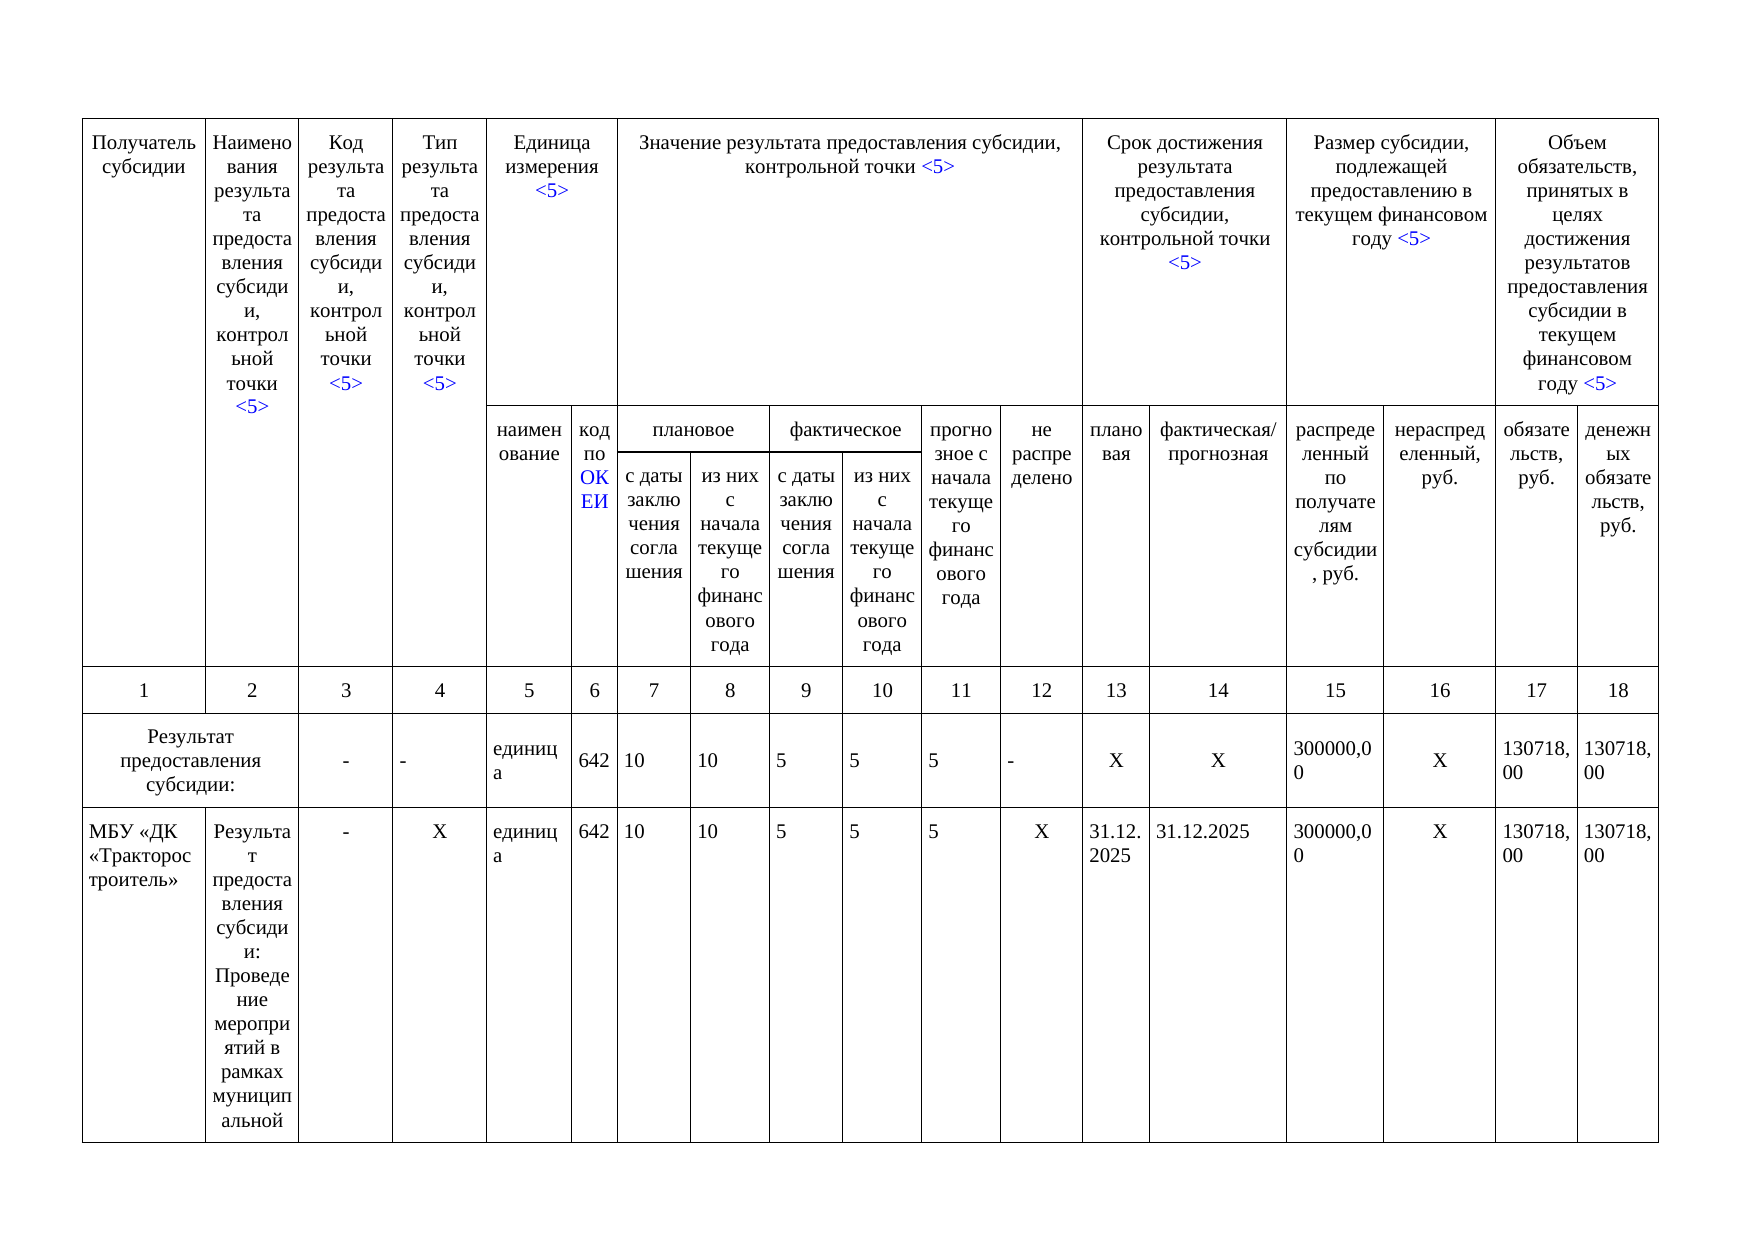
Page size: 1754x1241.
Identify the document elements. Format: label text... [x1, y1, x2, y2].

table_cell 300000,00 [1287, 808, 1383, 1142]
table_cell 5 [770, 808, 842, 1142]
table_cell 5 [922, 714, 1000, 807]
table_cell 4 [393, 667, 486, 713]
table_cell 5 [843, 808, 921, 1142]
table_cell единица [487, 808, 571, 1142]
table_cell с даты заключения соглашения [618, 453, 690, 666]
table_cell 1 [83, 667, 205, 713]
table_cell прогнозное с начала текущего финансового года [922, 406, 1000, 666]
table_cell 31.12.2025 [1150, 808, 1286, 1142]
table_cell фактическая/прогнозная [1150, 406, 1286, 666]
table_header Срок достижения результата предоставления субсидии, контрольной точки <5> [1083, 119, 1286, 405]
table_cell 10 [618, 808, 690, 1142]
table_cell плановая [1083, 406, 1149, 666]
table_cell X [1001, 808, 1082, 1142]
table_cell не распределено [1001, 406, 1082, 666]
table_cell 5 [922, 808, 1000, 1142]
table_cell 6 [572, 667, 617, 713]
table_cell фактическое [770, 406, 921, 451]
table_cell Результат предоставления субсидии: [83, 714, 298, 807]
table_cell X [1384, 714, 1495, 807]
table_cell 10 [691, 808, 769, 1142]
table_cell - [393, 714, 486, 807]
table_cell X [1384, 808, 1495, 1142]
table_cell 300000,00 [1287, 714, 1383, 807]
table_cell наименование [487, 406, 571, 666]
table_cell 642 [572, 808, 617, 1142]
table_cell 10 [691, 714, 769, 807]
table_cell нераспределенный, руб. [1384, 406, 1495, 666]
table_header Значение результата предоставления субсидии, контрольной точки <5> [618, 119, 1082, 405]
table_header Единица измерения <5> [487, 119, 617, 405]
table_cell 3 [299, 667, 392, 713]
table_header Получатель субсидии [83, 119, 205, 666]
table_cell 16 [1384, 667, 1495, 713]
table_cell 130718,00 [1496, 808, 1577, 1142]
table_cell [206, 808, 298, 1142]
table_cell из них с начала текущего финансового года [843, 453, 921, 666]
table_header Код результата предоставления субсидии, контрольной точки <5> [299, 119, 392, 666]
table_cell денежных обязательств, руб. [1578, 406, 1658, 666]
table_header Тип результата предоставления субсидии, контрольной точки <5> [393, 119, 486, 666]
table_cell распределенный по получателям субсидии, руб. [1287, 406, 1383, 666]
table_cell плановое [618, 406, 769, 451]
table_cell - [1001, 714, 1082, 807]
table_cell единица [487, 714, 571, 807]
table_cell обязательств, руб. [1496, 406, 1577, 666]
table_cell 8 [691, 667, 769, 713]
table_cell - [299, 808, 392, 1142]
table_cell X [393, 808, 486, 1142]
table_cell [83, 808, 205, 1142]
table_cell 9 [770, 667, 842, 713]
table_cell 15 [1287, 667, 1383, 713]
table_header Объем обязательств, принятых в целях достижения результатов предоставления субсидии в текущем финансовом году <5> [1496, 119, 1658, 405]
table_cell 5 [843, 714, 921, 807]
table_cell 13 [1083, 667, 1149, 713]
table_cell с даты заключения соглашения [770, 453, 842, 666]
table_cell 5 [487, 667, 571, 713]
table_cell 18 [1578, 667, 1658, 713]
table_cell 7 [618, 667, 690, 713]
table_header Размер субсидии, подлежащей предоставлению в текущем финансовом году <5> [1287, 119, 1495, 405]
table_cell - [299, 714, 392, 807]
table_header Наименования результата предоставления субсидии, контрольной точки <5> [206, 119, 298, 666]
table_cell 2 [206, 667, 298, 713]
table_cell 11 [922, 667, 1000, 713]
table_cell X [1150, 714, 1286, 807]
table_cell X [1083, 714, 1149, 807]
table_cell 130718,00 [1578, 808, 1658, 1142]
table_cell 5 [770, 714, 842, 807]
table_cell из них с начала текущего финансового года [691, 453, 769, 666]
table_cell 10 [843, 667, 921, 713]
table_cell 31.12.2025 [1083, 808, 1149, 1142]
table_cell 642 [572, 714, 617, 807]
table_cell код по ОКЕИ [572, 406, 617, 666]
table_cell 130718,00 [1496, 714, 1577, 807]
table_cell 14 [1150, 667, 1286, 713]
table_cell 17 [1496, 667, 1577, 713]
table_cell 12 [1001, 667, 1082, 713]
table_cell 130718,00 [1578, 714, 1658, 807]
table_cell 10 [618, 714, 690, 807]
